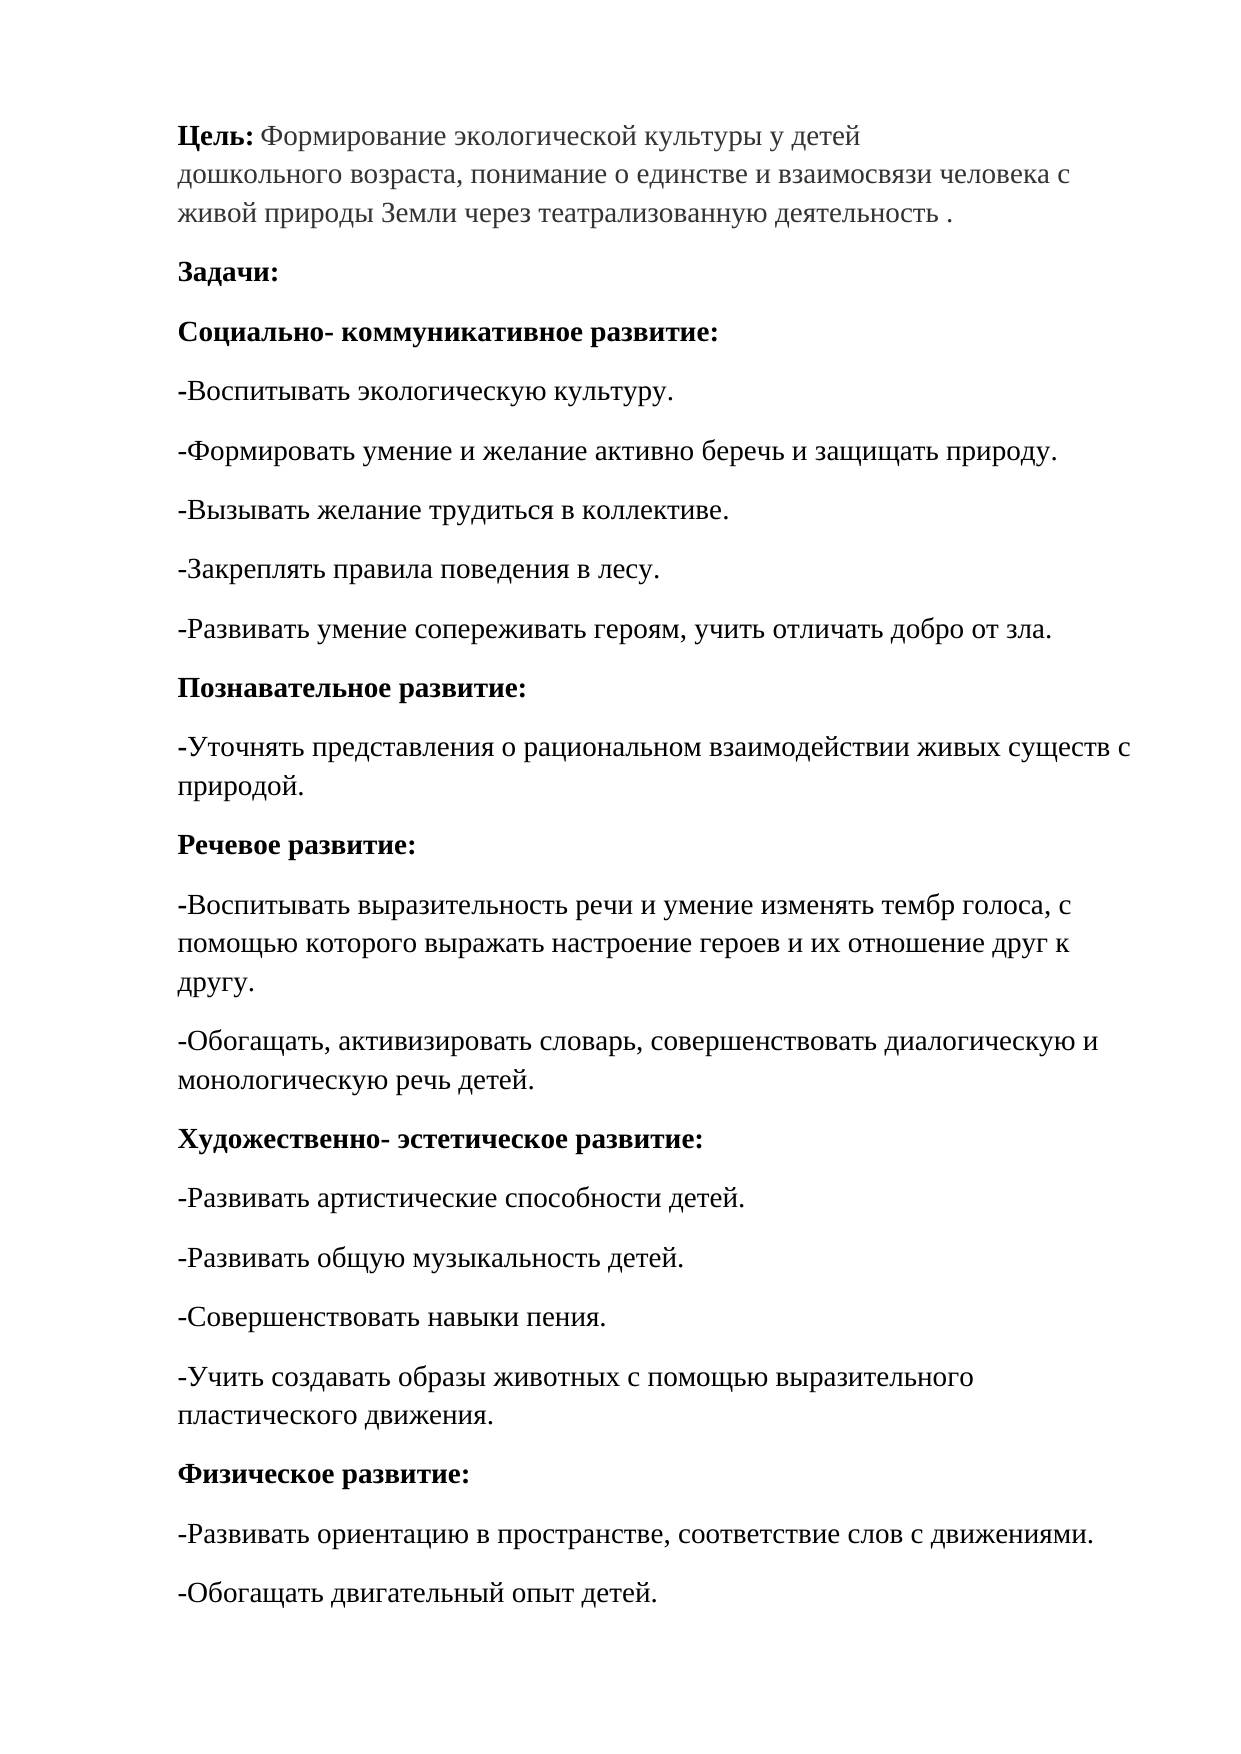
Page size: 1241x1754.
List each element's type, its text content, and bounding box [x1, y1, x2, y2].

text -Обогащать, активизировать словарь, совершенствовать диалогическую и монологическую речь детей. [177, 1023, 1152, 1095]
text -Формировать умение и желание активно беречь и защищать природу. [177, 433, 1152, 466]
text -Развивать ориентацию в пространстве, соответствие слов с движениями. [177, 1516, 1152, 1549]
text -Уточнять представления о рациональном взаимодействии живых существ с природой. [177, 729, 1152, 802]
text Задачи: [177, 254, 1152, 288]
text Познавательное развитие: [177, 670, 1152, 704]
text Цель: Формирование экологической культуры у детей дошкольного возраста, понимание о единстве и взаимосвязи человека с живой природы Земли через театрализованную деятельность . [177, 118, 1152, 229]
text -Совершенствовать навыки пения. [177, 1299, 1152, 1333]
text -Обогащать двигательный опыт детей. [177, 1575, 1152, 1609]
text -Вызывать желание трудиться в коллективе. [177, 492, 1152, 526]
text -Развивать артистические способности детей. [177, 1181, 1152, 1214]
text -Воспитывать экологическую культуру. [177, 373, 1152, 407]
text Художественно- эстетическое развитие: [177, 1121, 1152, 1155]
text -Воспитывать выразительность речи и умение изменять тембр голоса, с помощью которого выражать настроение героев и их отношение друг к другу. [177, 887, 1152, 997]
text Физическое развитие: [177, 1457, 1152, 1490]
text -Развивать умение сопереживать героям, учить отличать добро от зла. [177, 611, 1152, 644]
text -Закреплять правила поведения в лесу. [177, 551, 1152, 585]
text Социально- коммуникативное развитие: [177, 314, 1152, 347]
text -Развивать общую музыкальность детей. [177, 1240, 1152, 1273]
text -Учить создавать образы животных с помощью выразительного пластического движения. [177, 1359, 1152, 1431]
text Речевое развитие: [177, 827, 1152, 861]
